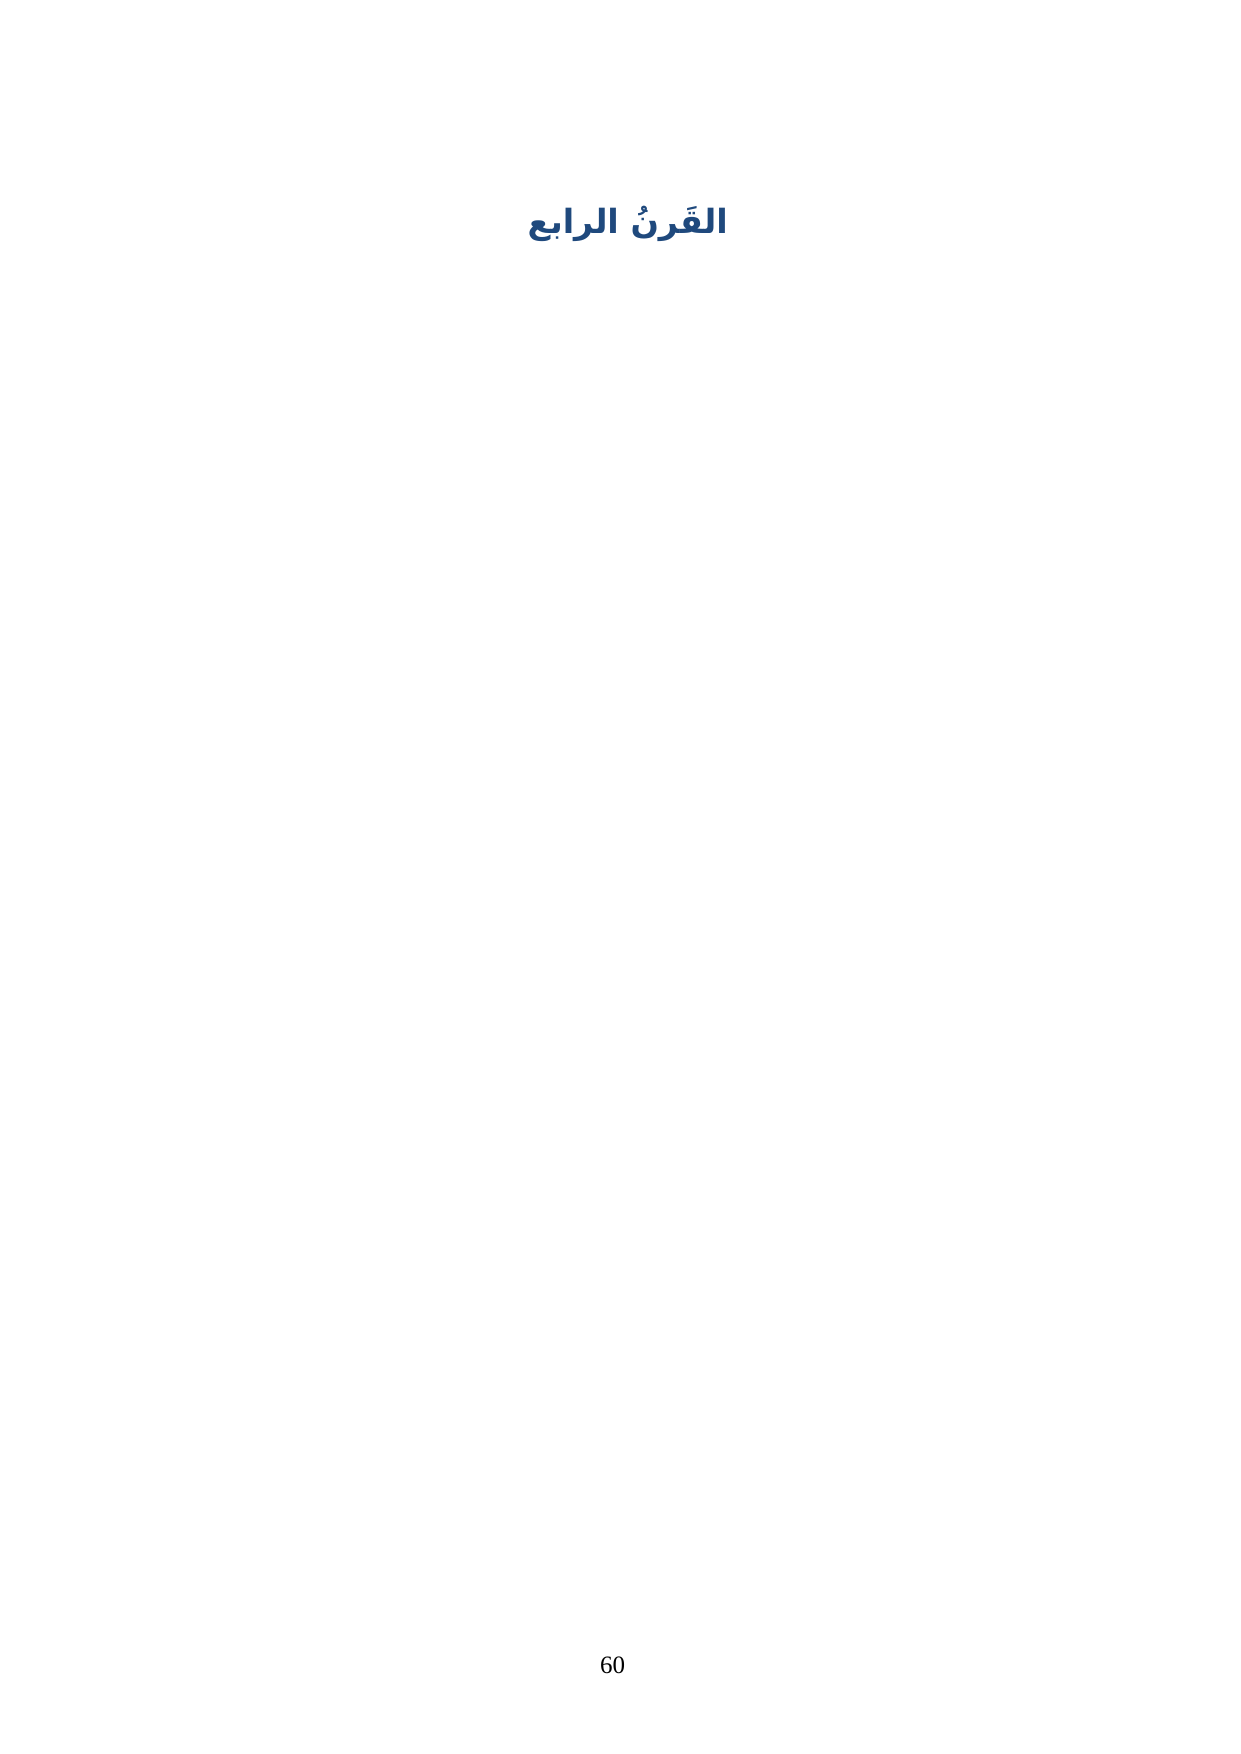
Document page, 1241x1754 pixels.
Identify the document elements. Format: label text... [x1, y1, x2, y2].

subtitle القَرنُ الرابع [222, 202, 1033, 241]
